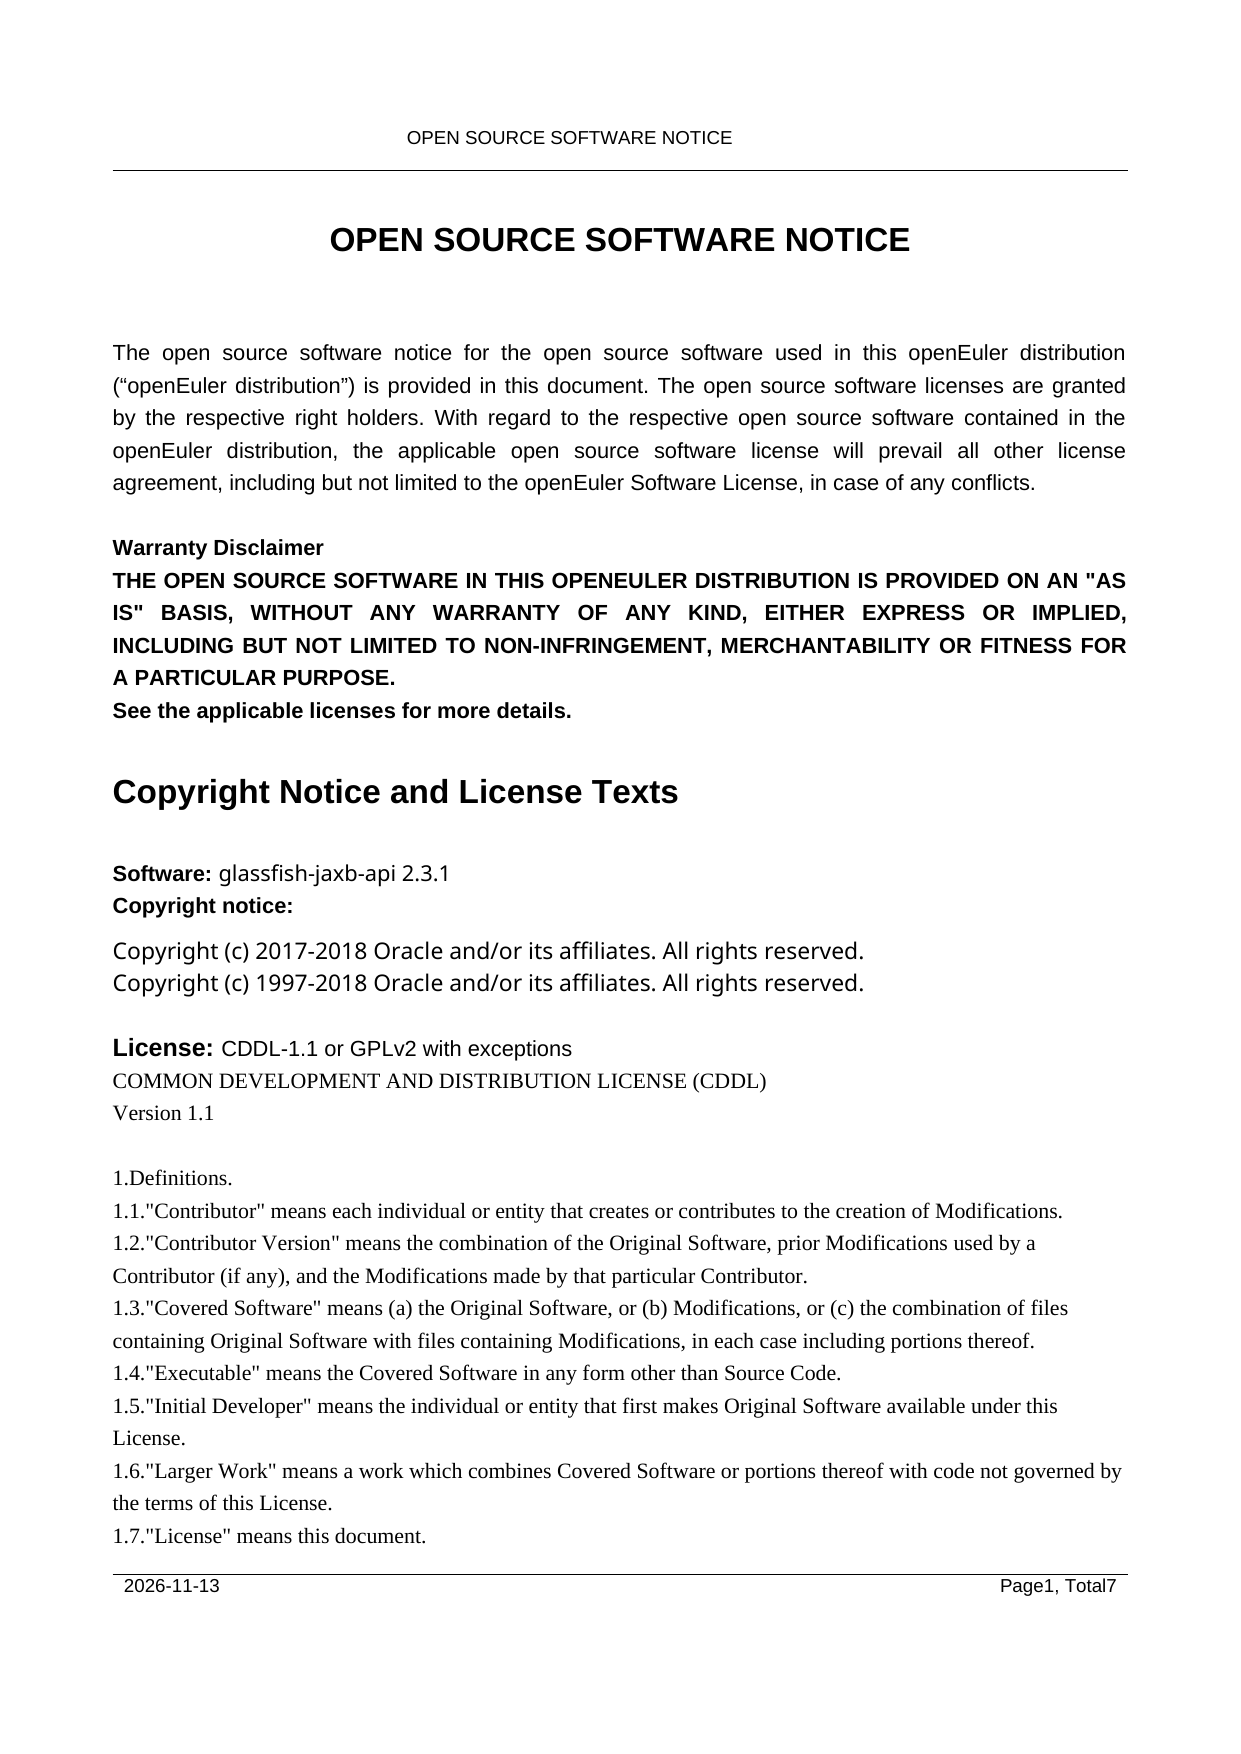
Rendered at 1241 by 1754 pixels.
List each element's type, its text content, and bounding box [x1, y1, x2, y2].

text 1.7."License" means this document. [112, 1519, 1128, 1551]
text 1.2."Contributor Version" means the combination of the Original Software, prior Modifications used by a Contributor (if any), and the Modifications made by that particular Contributor. [112, 1226, 1128, 1291]
text 1.5."Initial Developer" means the individual or entity that first makes Original Software available under this License. [112, 1389, 1128, 1454]
text 1.3."Covered Software" means (a) the Original Software, or (b) Modifications, or (c) the combination of files containing Original Software with files containing Modifications, in each case including portions thereof. [112, 1291, 1128, 1356]
text Version 1.1 [112, 1096, 1128, 1129]
text Copyright (c) 1997-2018 Oracle and/or its affiliates. All rights reserved. [112, 966, 1128, 999]
text 1.4."Executable" means the Covered Software in any form other than Source Code. [112, 1356, 1128, 1389]
title Software: glassfish-jaxb-api 2.3.1 [112, 856, 1128, 889]
text Copyright (c) 2017-2018 Oracle and/or its affiliates. All rights reserved. [112, 934, 1128, 966]
text OPEN SOURCE SOFTWARE NOTICE [112, 206, 1128, 271]
text 1.1."Contributor" means each individual or entity that creates or contributes to the creation of Modifications. [112, 1194, 1128, 1226]
text The open source software notice for the open source software used in this openEuler distribution (“openEuler distribution”) is provided in this document. The open source software licenses are granted by the respective right holders. With regard to the respective open source software contained in the openEuler distribution, the applicable open source software license will prevail all other license agreement, including but not limited to the openEuler Software License, in case of any conflicts. [112, 336, 1128, 499]
text Warranty Disclaimer [112, 531, 1128, 564]
text Copyright Notice and License Texts [112, 759, 1128, 824]
text License: CDDL-1.1 or GPLv2 with exceptions [112, 1031, 1128, 1064]
text Copyright notice: [112, 889, 1128, 921]
text 1.Definitions. [112, 1161, 1128, 1194]
text COMMON DEVELOPMENT AND DISTRIBUTION LICENSE (CDDL) [112, 1064, 1128, 1096]
text THE OPEN SOURCE SOFTWARE IN THIS OPENEULER DISTRIBUTION IS PROVIDED ON AN "AS IS" BASIS, WITHOUT ANY WARRANTY OF ANY KIND, EITHER EXPRESS OR IMPLIED, INCLUDING BUT NOT LIMITED TO NON-INFRINGEMENT, MERCHANTABILITY OR FITNESS FOR A PARTICULAR PURPOSE. See the applicable licenses for more details. [112, 564, 1128, 726]
text 1.6."Larger Work" means a work which combines Covered Software or portions thereof with code not governed by the terms of this License. [112, 1454, 1128, 1519]
